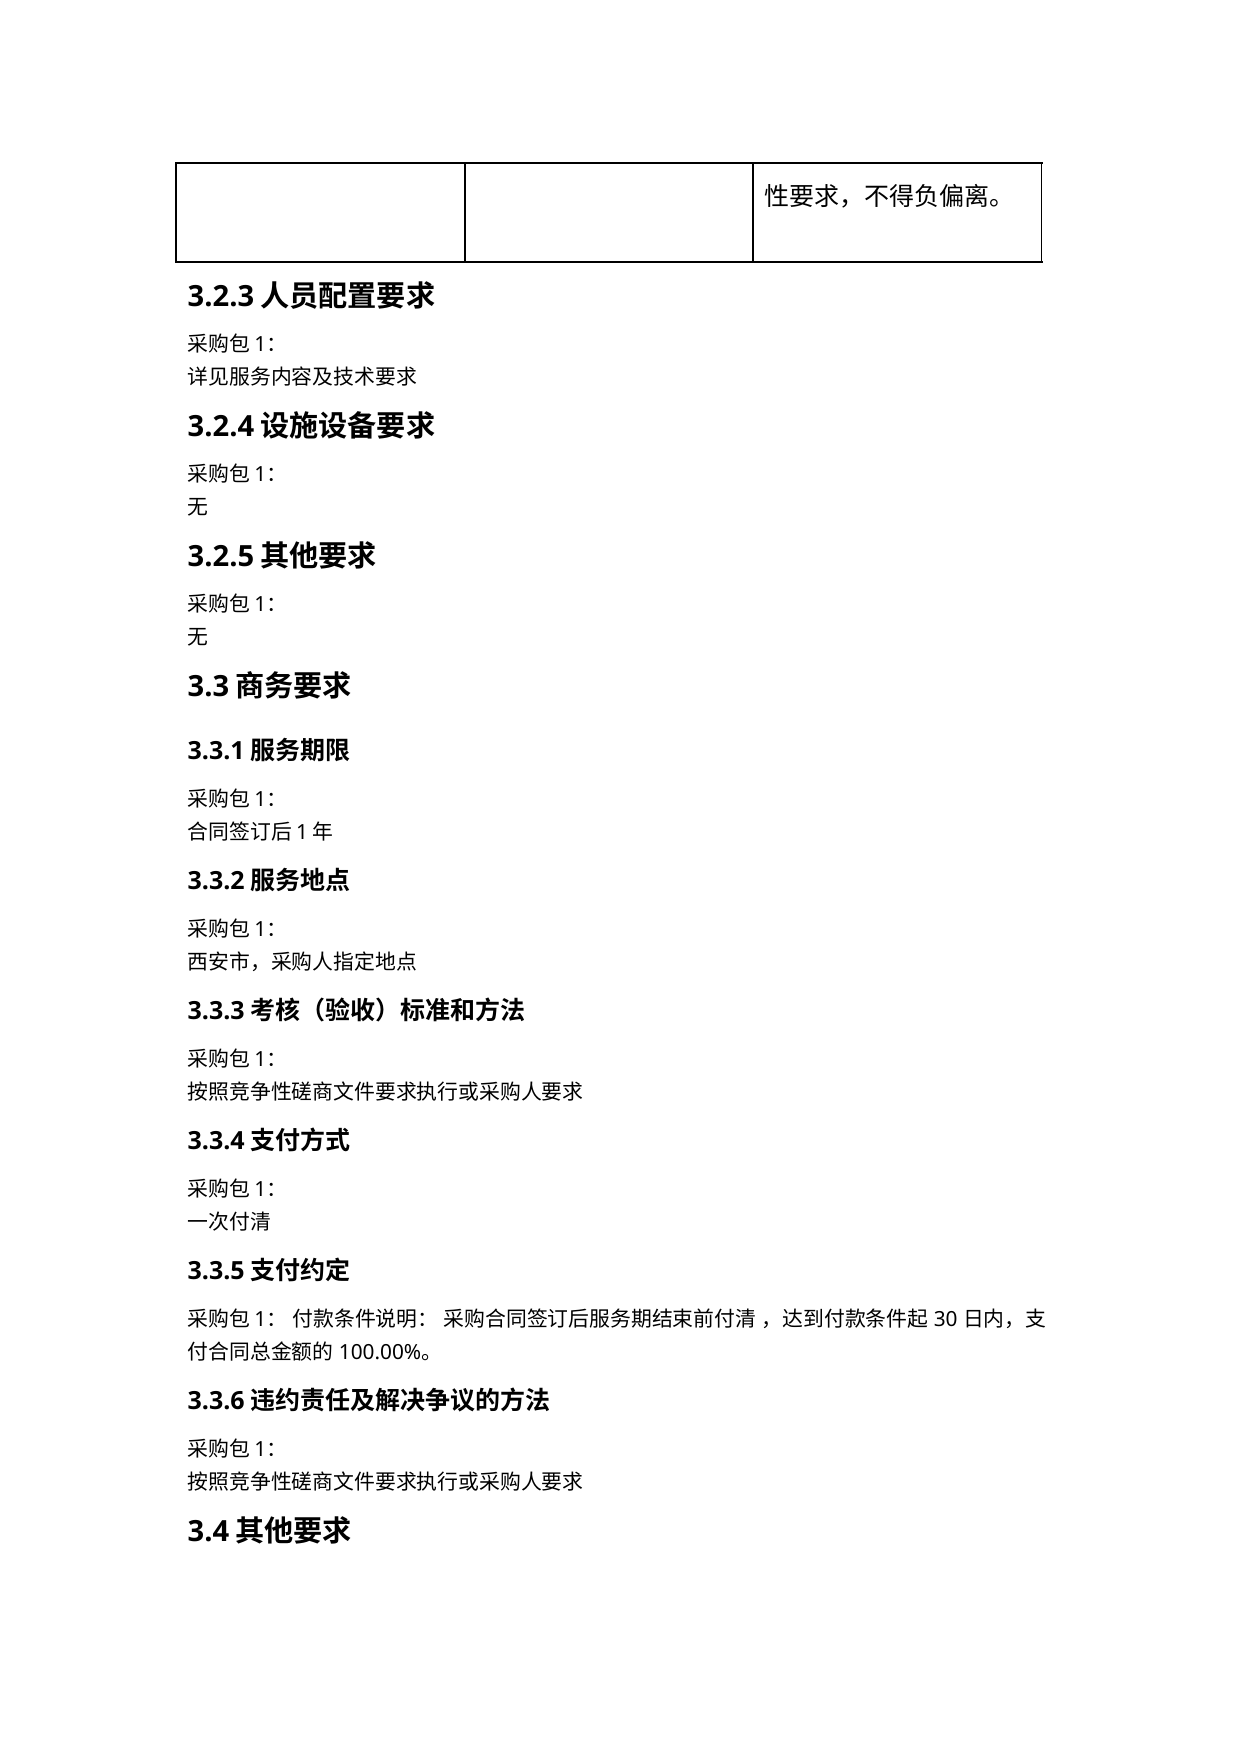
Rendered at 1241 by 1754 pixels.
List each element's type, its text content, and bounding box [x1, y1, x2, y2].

table_cell 1 [177, 164, 464, 261]
text 3.3.6违约责任及解决争议的方法 [187, 1368, 1053, 1433]
text 3.3商务要求 [187, 653, 1053, 718]
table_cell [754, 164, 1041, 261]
table_cell [466, 164, 752, 261]
text 3.3.5支付约定 [187, 1238, 1053, 1303]
text 按照竞争性磋商文件要求执行或采购人要求 [187, 1465, 1053, 1498]
text 西安市，采购人指定地点 [187, 945, 1053, 978]
text 3.3.4支付方式 [187, 1108, 1053, 1173]
text 采购包1： [187, 328, 1053, 360]
text 无 [187, 490, 1053, 523]
text 采购包1： [187, 913, 1053, 945]
text 3.2.3人员配置要求 [187, 263, 1053, 328]
text 合同签订后1年 [187, 815, 1053, 848]
text 3.4其他要求 [187, 1498, 1053, 1563]
text 3.2.4设施设备要求 [187, 393, 1053, 458]
text 采购包1： [187, 588, 1053, 620]
text 采购包1： 付款条件说明： 采购合同签订后服务期结束前付清 ，达到付款条件起 30 日内，支付合同总金额的 100.00%。 [187, 1303, 1053, 1368]
text 无 [187, 620, 1053, 653]
text 采购包1： [187, 1433, 1053, 1465]
text 采购包1： [187, 1173, 1053, 1205]
text 采购包1： [187, 1043, 1053, 1075]
text 采购包1： [187, 458, 1053, 490]
text 详见服务内容及技术要求 [187, 360, 1053, 393]
text 按照竞争性磋商文件要求执行或采购人要求 [187, 1075, 1053, 1108]
text 采购包1： [187, 783, 1053, 815]
text 3.2.5其他要求 [187, 523, 1053, 588]
text 一次付清 [187, 1205, 1053, 1238]
text 3.3.3考核（验收）标准和方法 [187, 978, 1053, 1043]
text 3.3.1服务期限 [187, 718, 1053, 783]
text 3.3.2服务地点 [187, 848, 1053, 913]
